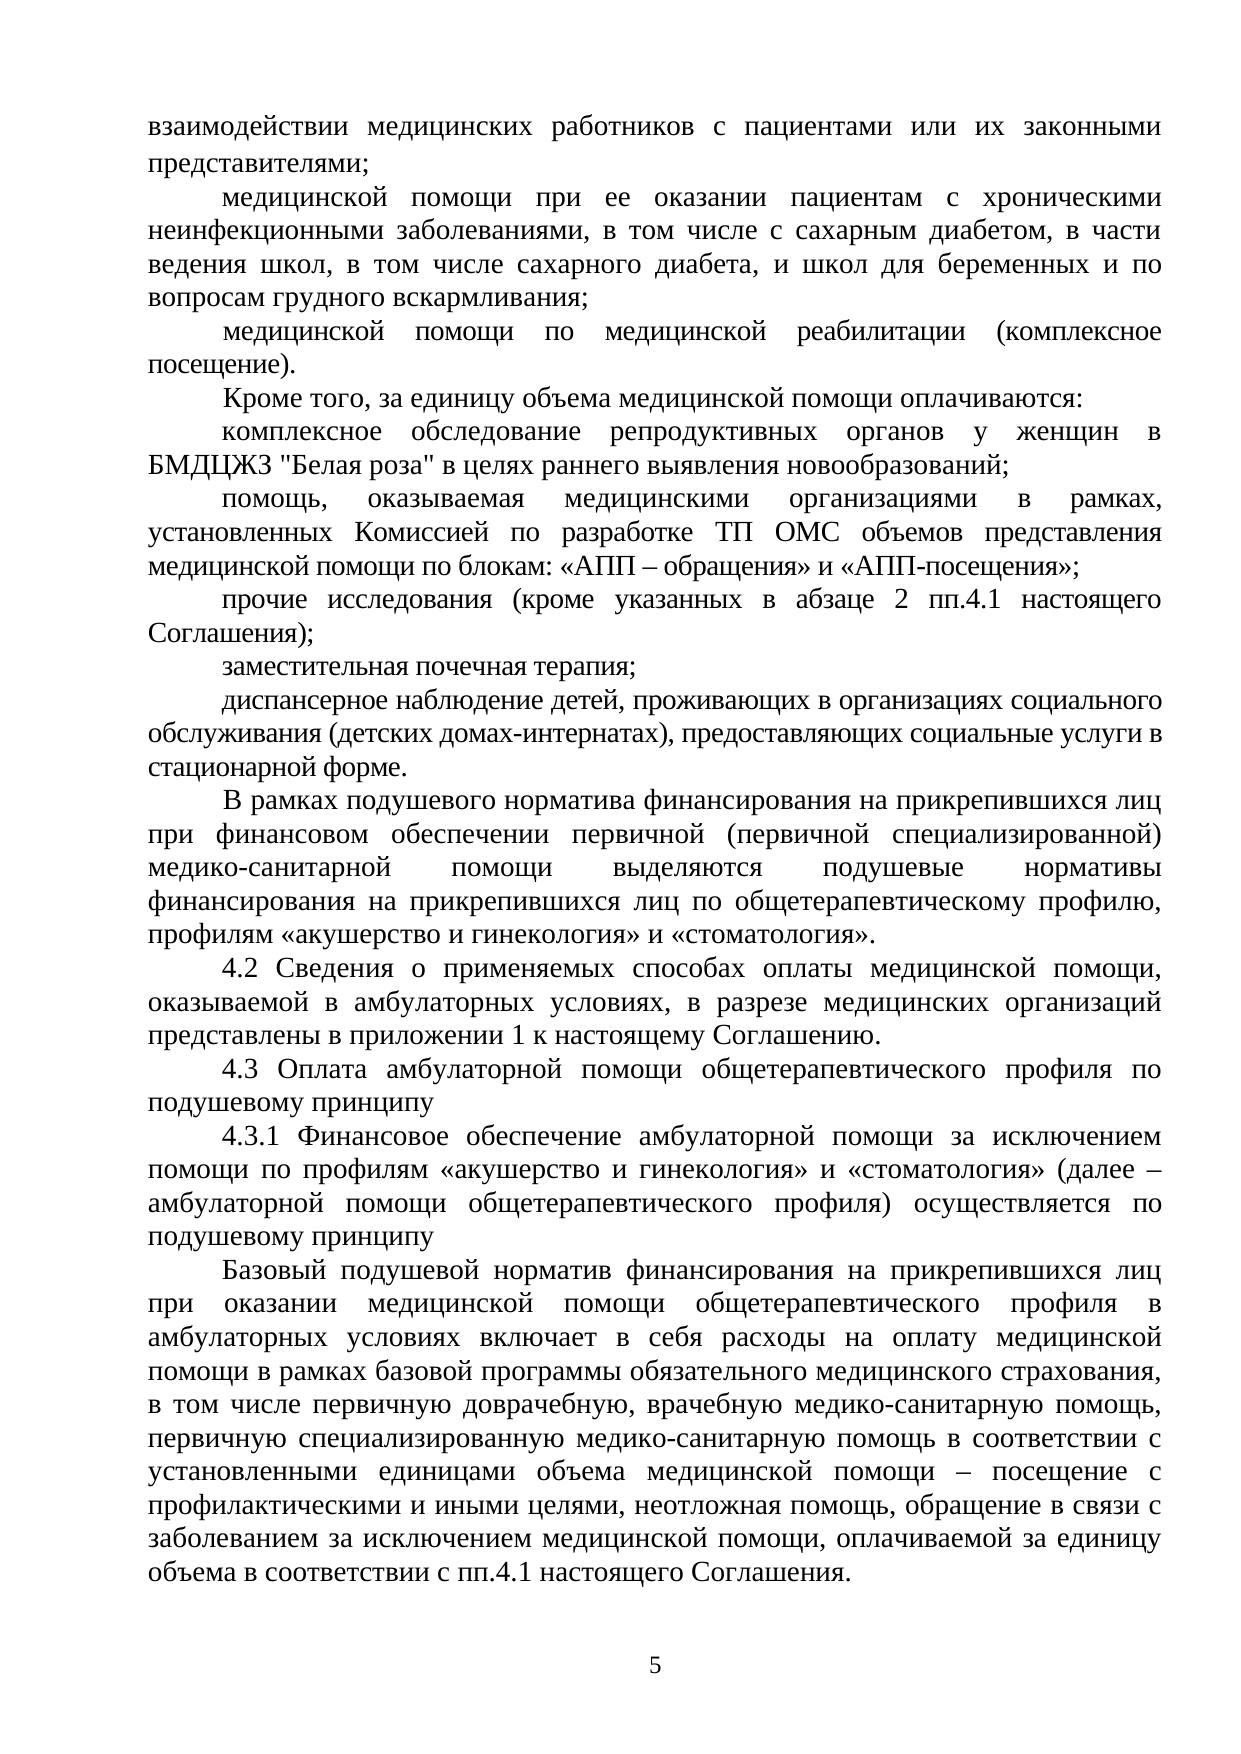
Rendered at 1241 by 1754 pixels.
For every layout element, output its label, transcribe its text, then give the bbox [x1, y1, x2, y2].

text комплексное обследование репродуктивных органов у женщин в БМДЦЖЗ "Белая роза" в целях раннего выявления новообразований; [148, 413, 1162, 481]
text 4.3 Оплата амбулаторной помощи общетерапевтического профиля по подушевому принципу [148, 1051, 1162, 1118]
text 4.2 Сведения о применяемых способах оплаты медицинской помощи, оказываемой в амбулаторных условиях, в разрезе медицинских организаций представлены в приложении 1 к настоящему Соглашению. [148, 950, 1162, 1051]
text В рамках подушевого норматива финансирования на прикрепившихся лиц при финансовом обеспечении первичной (первичной специализированной) медико-санитарной помощи выделяются подушевые нормативы финансирования на прикрепившихся лиц по общетерапевтическому профилю, профилям «акушерство и гинекология» и «стоматология». [148, 782, 1162, 950]
text помощь, оказываемая медицинскими организациями в рамках, установленных Комиссией по разработке ТП ОМС объемов представления медицинской помощи по блокам: «АПП – обращения» и «АПП-посещения»; [148, 481, 1162, 581]
text диспансерное наблюдение детей, проживающих в организациях социального обслуживания (детских домах-интернатах), предоставляющих социальные услуги в стационарной форме. [148, 682, 1162, 782]
text Кроме того, за единицу объема медицинской помощи оплачиваются: [148, 380, 1162, 413]
text медицинской помощи по медицинской реабилитации (комплексное посещение). [148, 313, 1162, 380]
text прочие исследования (кроме указанных в абзаце 2 пп.4.1 настоящего Соглашения); [148, 581, 1162, 648]
text 4.3.1 Финансовое обеспечение амбулаторной помощи за исключением помощи по профилям «акушерство и гинекология» и «стоматология» (далее – амбулаторной помощи общетерапевтического профиля) осуществляется по подушевому принципу [148, 1118, 1162, 1252]
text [148, 104, 1162, 179]
text заместительная почечная терапия; [148, 648, 1162, 682]
text медицинской помощи при ее оказании пациентам с хроническими неинфекционными заболеваниями, в том числе с сахарным диабетом, в части ведения школ, в том числе сахарного диабета, и школ для беременных и по вопросам грудного вскармливания; [148, 179, 1162, 313]
text Базовый подушевой норматив финансирования на прикрепившихся лиц при оказании медицинской помощи общетерапевтического профиля в амбулаторных условиях включает в себя расходы на оплату медицинской помощи в рамках базовой программы обязательного медицинского страхования, в том числе первичную доврачебную, врачебную медико-санитарную помощь, первичную специализированную медико-санитарную помощь в соответствии с установленными единицами объема медицинской помощи – посещение с профилактическими и иными целями, неотложная помощь, обращение в связи с заболеванием за исключением медицинской помощи, оплачиваемой за единицу объема в соответствии с пп.4.1 настоящего Соглашения. [148, 1252, 1162, 1587]
